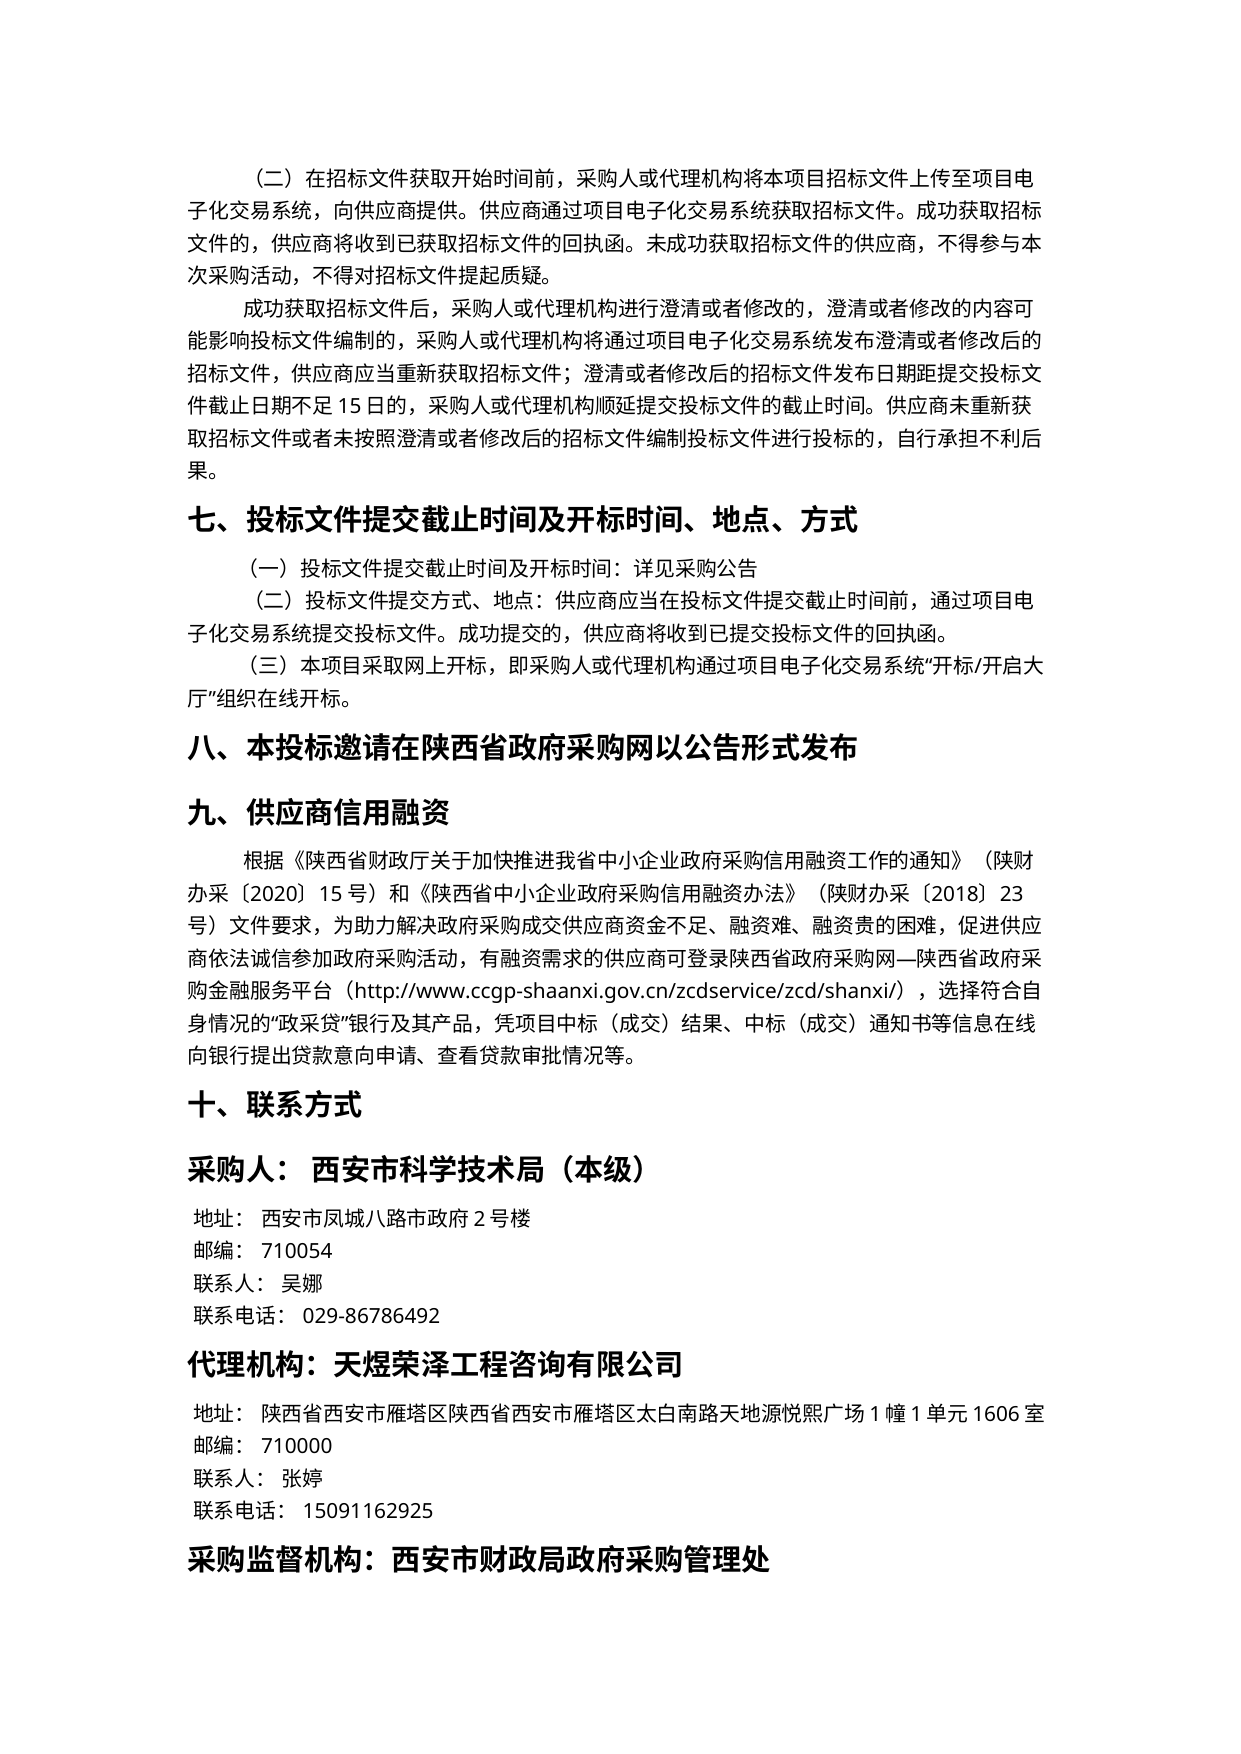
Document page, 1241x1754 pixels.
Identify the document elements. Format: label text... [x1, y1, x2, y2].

text 地址： 西安市凤城八路市政府2号楼 [187, 1202, 1053, 1234]
text 九、供应商信用融资 [187, 779, 1053, 844]
text 十、联系方式 [187, 1072, 1053, 1137]
text 邮编： 710054 [187, 1234, 1053, 1267]
text 采购人： 西安市科学技术局（本级） [187, 1137, 1053, 1202]
text 联系电话： 029-86786492 [187, 1299, 1053, 1332]
text 八、本投标邀请在陕西省政府采购网以公告形式发布 [187, 714, 1053, 779]
text 联系电话： 15091162925 [187, 1494, 1053, 1527]
text 地址： 陕西省西安市雁塔区陕西省西安市雁塔区太白南路天地源悦熙广场1幢1单元1606室 [187, 1397, 1053, 1429]
text 采购监督机构：西安市财政局政府采购管理处 [187, 1527, 1053, 1592]
text （二）在招标文件获取开始时间前，采购人或代理机构将本项目招标文件上传至项目电子化交易系统，向供应商提供。供应商通过项目电子化交易系统获取招标文件。成功获取招标文件的，供应商将收到已获取招标文件的回执函。未成功获取招标文件的供应商，不得参与本次采购活动，不得对招标文件提起质疑。 [187, 162, 1053, 292]
text 代理机构：天煜荣泽工程咨询有限公司 [187, 1332, 1053, 1397]
text 七、投标文件提交截止时间及开标时间、地点、方式 [187, 487, 1053, 552]
text 联系人： 吴娜 [187, 1267, 1053, 1299]
text 邮编： 710000 [187, 1429, 1053, 1462]
text 成功获取招标文件后，采购人或代理机构进行澄清或者修改的，澄清或者修改的内容可能影响投标文件编制的，采购人或代理机构将通过项目电子化交易系统发布澄清或者修改后的招标文件，供应商应当重新获取招标文件；澄清或者修改后的招标文件发布日期距提交投标文件截止日期不足15日的，采购人或代理机构顺延提交投标文件的截止时间。供应商未重新获取招标文件或者未按照澄清或者修改后的招标文件编制投标文件进行投标的，自行承担不利后果。 [187, 292, 1053, 487]
text 联系人： 张婷 [187, 1462, 1053, 1494]
text 根据《陕西省财政厅关于加快推进我省中小企业政府采购信用融资工作的通知》（陕财办采〔2020〕15 号）和《陕西省中小企业政府采购信用融资办法》（陕财办采〔2018〕23 号）文件要求，为助力解决政府采购成交供应商资金不足、融资难、融资贵的困难，促进供应商依法诚信参加政府采购活动，有融资需求的供应商可登录陕西省政府采购网—陕西省政府采购金融服务平台（http://www.ccgp-shaanxi.gov.cn/zcdservice/zcd/shanxi/），选择符合自身情况的“政采贷”银行及其产品，凭项目中标（成交）结果、中标（成交）通知书等信息在线向银行提出贷款意向申请、查看贷款审批情况等。 [187, 844, 1053, 1072]
text （一）投标文件提交截止时间及开标时间：详见采购公告 [187, 552, 1053, 584]
text （二）投标文件提交方式、地点：供应商应当在投标文件提交截止时间前，通过项目电子化交易系统提交投标文件。成功提交的，供应商将收到已提交投标文件的回执函。 [187, 584, 1053, 649]
text （三）本项目采取网上开标，即采购人或代理机构通过项目电子化交易系统“开标/开启大厅”组织在线开标。 [187, 649, 1053, 714]
